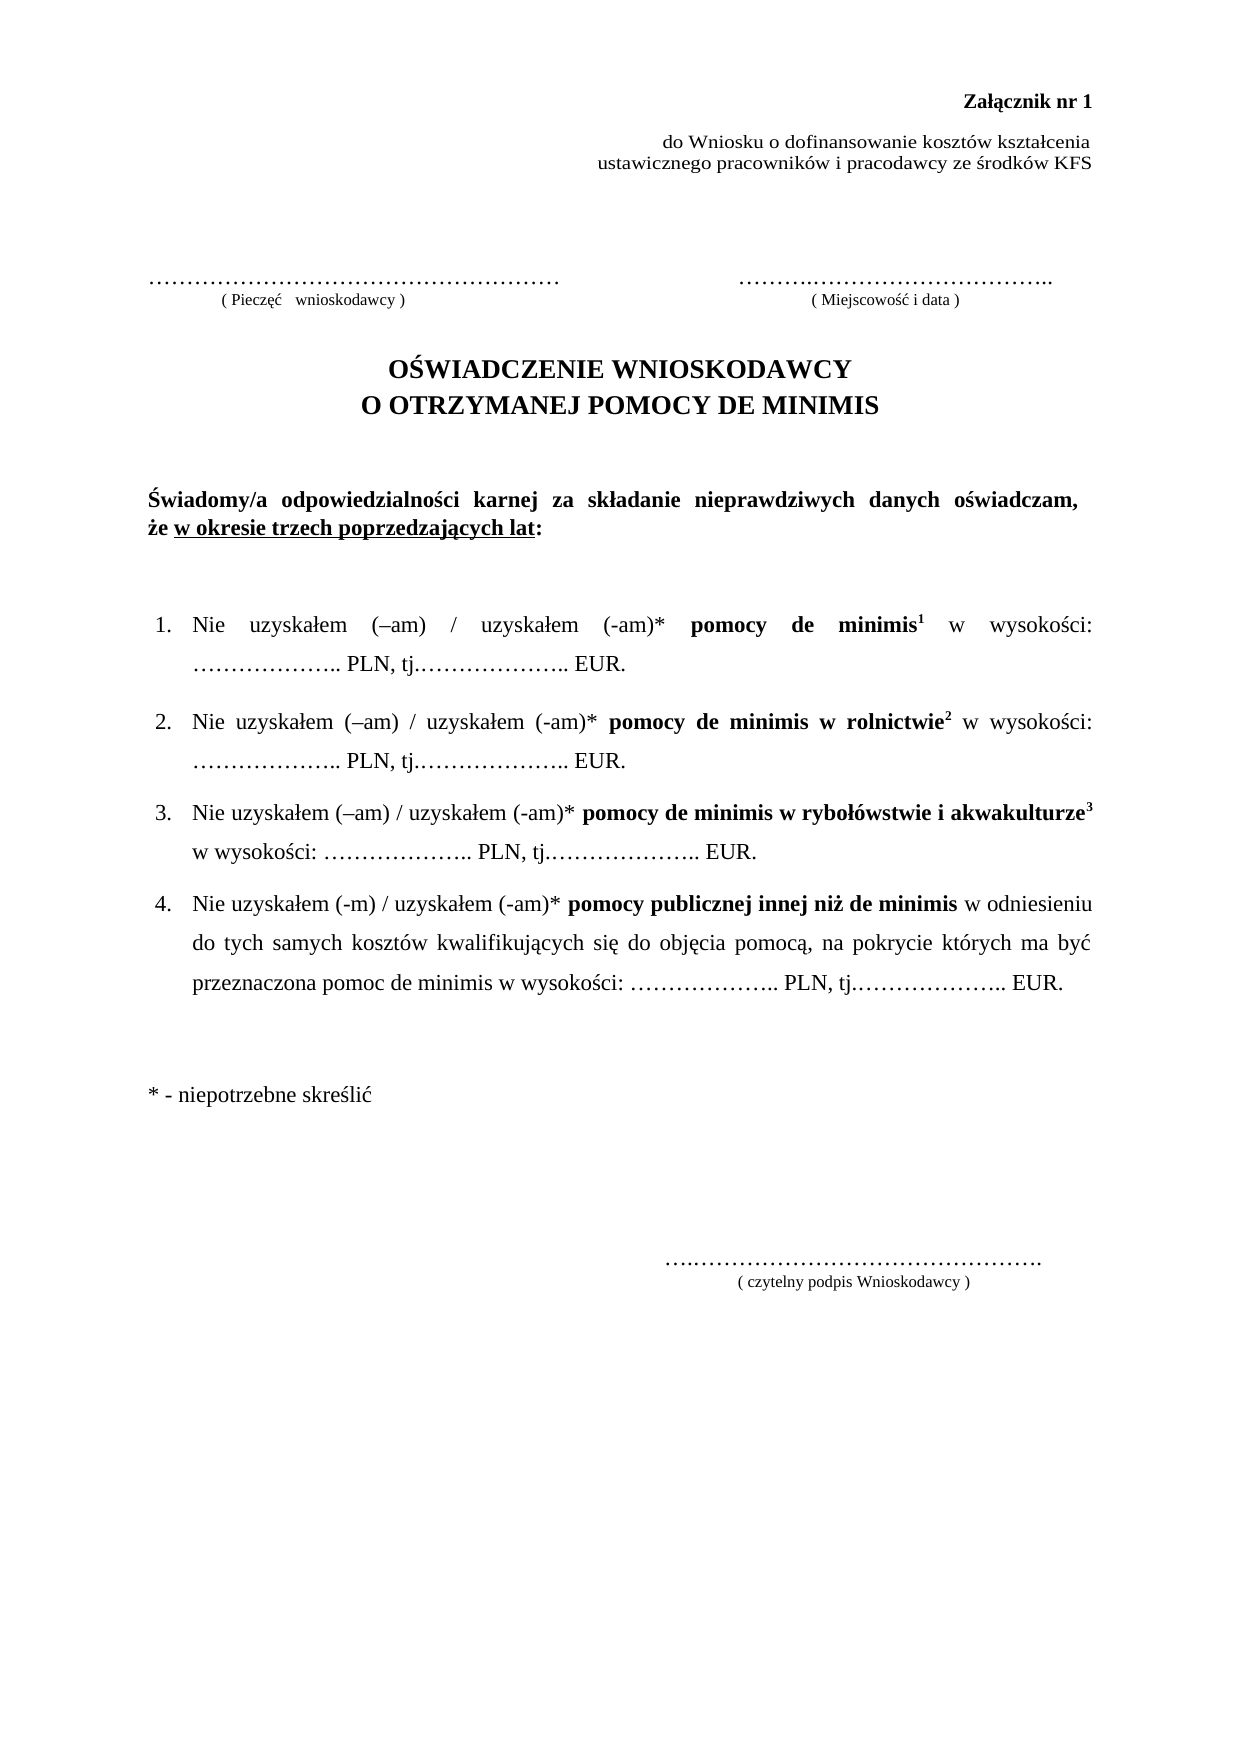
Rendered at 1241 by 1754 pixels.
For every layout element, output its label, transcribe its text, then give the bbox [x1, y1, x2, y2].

text ( czytelny podpis Wnioskodawcy ) [738, 1272, 1093, 1291]
list Nie uzyskałem (-m) / uzyskałem (-am)* pomocy publicznej innej niż de minimis w odniesieniu do tych samych kosztów kwalifikujących się do objęcia pomocą, na pokrycie których ma być przeznaczona pomoc de minimis w wysokości: ……………….. PLN, tj.……………….. EUR. [154, 890, 1093, 995]
text do Wniosku o dofinansowanie kosztów kształcenia [148, 131, 1093, 152]
list Nie uzyskałem (–am) / uzyskałem (-am)* pomocy de minimis w wysokości: ……………….. PLN, tj.……………….. EUR. [154, 611, 1093, 677]
text OŚWIADCZENIE WNIOSKODAWCY O OTRZYMANEJ POMOCY DE MINIMIS [148, 353, 1093, 420]
list Nie uzyskałem (–am) / uzyskałem (-am)* pomocy de minimis w rybołówstwie i akwakulturze w wysokości: ……………….. PLN, tj.……………….. EUR. [155, 799, 1093, 865]
list Nie uzyskałem (–am) / uzyskałem (-am)* pomocy de minimis w rolnictwie w wysokości: ……………….. PLN, tj.……………….. EUR. [155, 708, 1093, 774]
text ….………………………………………. [148, 1215, 1093, 1271]
text Świadomy/a odpowiedzialności karnej za składanie nieprawdziwych danych oświadczam, że w okresie trzech poprzedzających lat: [148, 486, 1093, 540]
text Załącznik nr 1 [811, 89, 1093, 113]
text * - niepotrzebne skreślić [148, 1081, 1093, 1107]
text ( Pieczęć wnioskodawcy ) ( Miejscowość i data ) [148, 289, 1093, 308]
text ……………………………………………… ……….………………………….. [148, 263, 1093, 289]
text ustawicznego pracowników i pracodawcy ze środków KFS [148, 152, 1093, 174]
